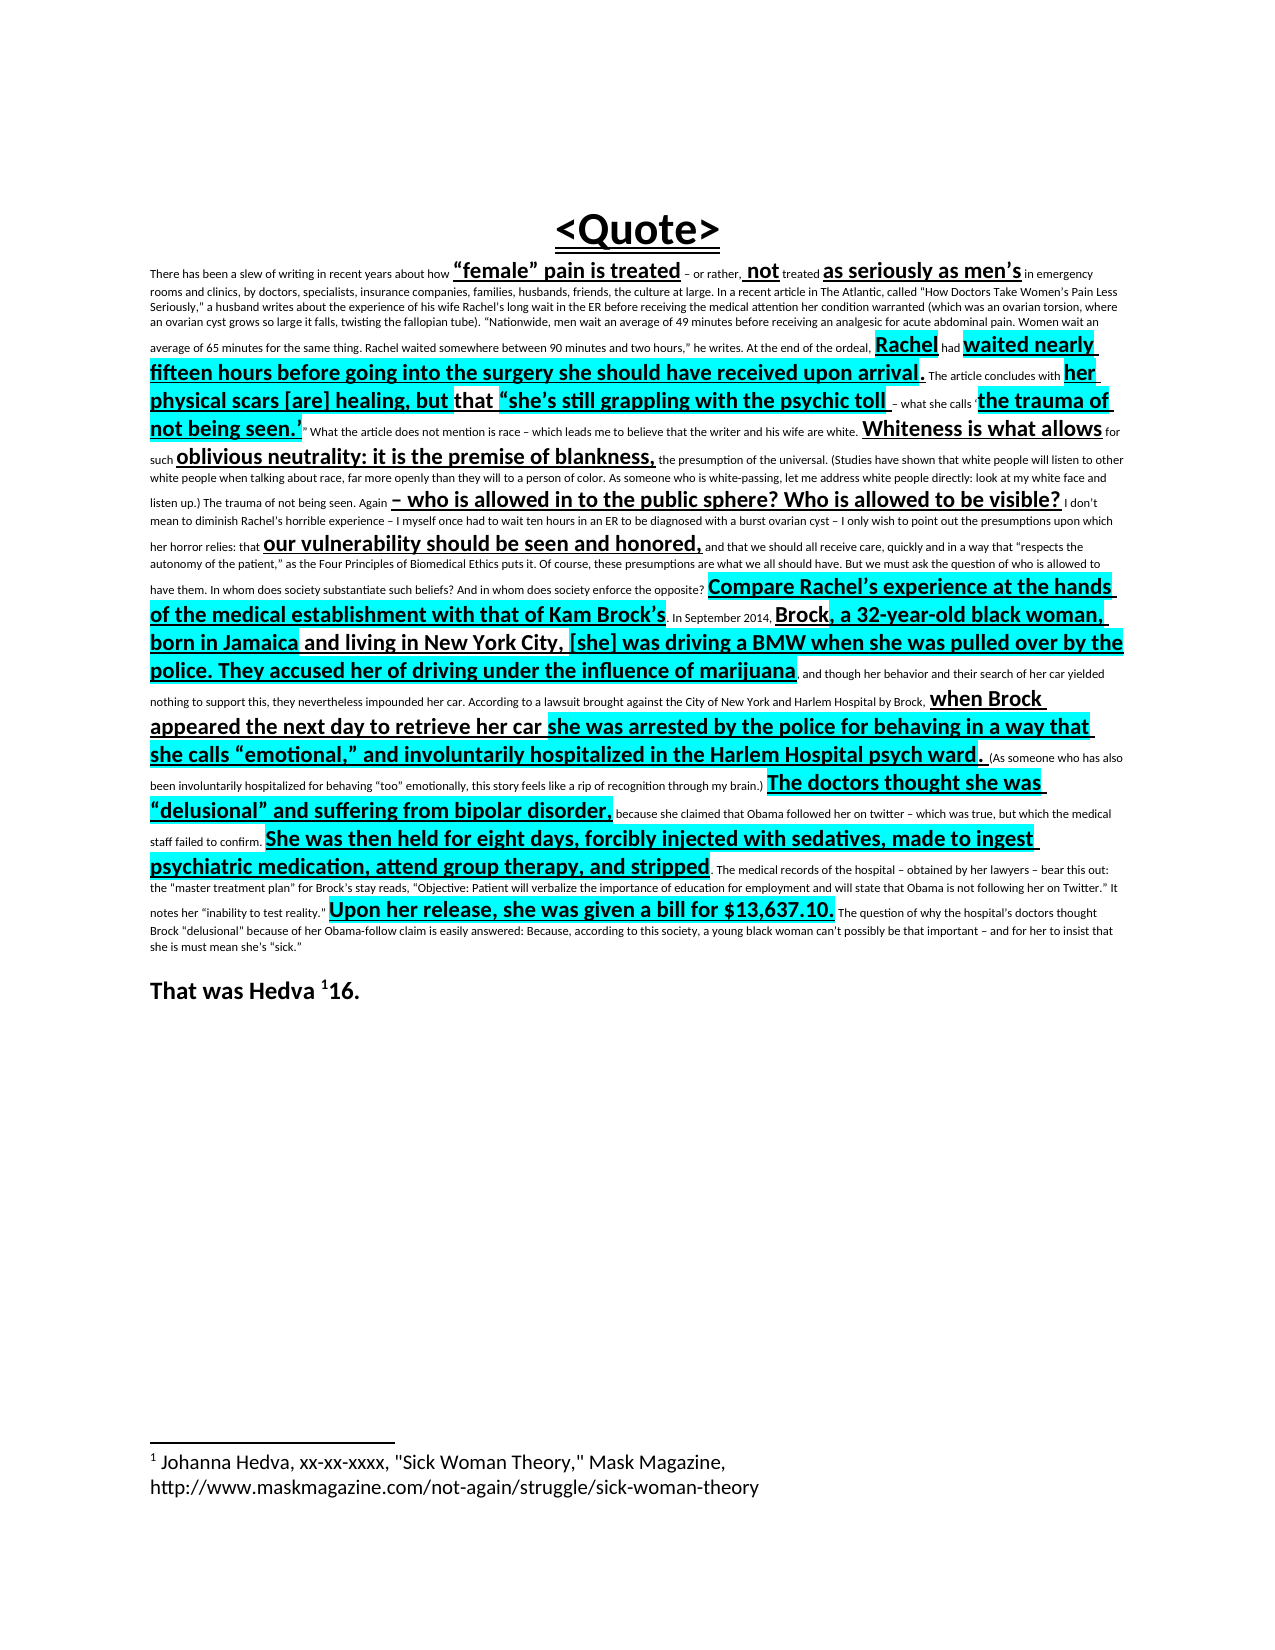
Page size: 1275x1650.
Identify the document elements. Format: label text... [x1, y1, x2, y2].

text There has been a slew of writing in recent years about how “female” pain is treated – or rather, not treated as seriously as men’s in emergency rooms and clinics, by doctors, specialists, insurance companies, families, husbands, friends, the culture at large. In a recent article in The Atlantic, called “How Doctors Take Women’s Pain Less Seriously,” a husband writes about the experience of his wife Rachel’s long wait in the ER before receiving the medical attention her condition warranted (which was an ovarian torsion, where an ovarian cyst grows so large it falls, twisting the fallopian tube). “Nationwide, men wait an average of 49 minutes before receiving an analgesic for acute abdominal pain. Women wait an average of 65 minutes for the same thing. Rachel waited somewhere between 90 minutes and two hours,” he writes. At the end of the ordeal, Rachel had waited nearly fifteen hours before going into the surgery she should have received upon arrival. The article concludes with her physical scars [are] healing, but that “she’s still grappling with the psychic toll – what she calls ‘the trauma of not being seen.’” What the article does not mention is race – which leads me to believe that the writer and his wife are white. Whiteness is what allows for such oblivious neutrality: it is the premise of blankness, the presumption of the universal. (Studies have shown that white people will listen to other white people when talking about race, far more openly than they will to a person of color. As someone who is white-passing, let me address white people directly: look at my white face and listen up.) The trauma of not being seen. Again – who is allowed in to the public sphere? Who is allowed to be visible? I don’t mean to diminish Rachel’s horrible experience – I myself once had to wait ten hours in an ER to be diagnosed with a burst ovarian cyst – I only wish to point out the presumptions upon which her horror relies: that our vulnerability should be seen and honored, and that we should all receive care, quickly and in a way that “respects the autonomy of the patient,” as the Four Principles of Biomedical Ethics puts it. Of course, these presumptions are what we all should have. But we must ask the question of who is allowed to have them. In whom does society substantiate such beliefs? And in whom does society enforce the opposite? Compare Rachel’s experience at the hands of the medical establishment with that of Kam Brock’s. In September 2014, Brock, a 32-year-old black woman, born in Jamaica and living in New York City, [she] was driving a BMW when she was pulled over by the police. They accused her of driving under the influence of marijuana, and though her behavior and their search of her car yielded nothing to support this, they nevertheless impounded her car. According to a lawsuit brought against the City of New York and Harlem Hospital by Brock, when Brock appeared the next day to retrieve her car she was arrested by the police for behaving in a way that she calls “emotional,” and involuntarily hospitalized in the Harlem Hospital psych ward. (As someone who has also been involuntarily hospitalized for behaving “too” emotionally, this story feels like a rip of recognition through my brain.) The doctors thought she was “delusional” and suffering from bipolar disorder, because she claimed that Obama followed her on twitter – which was true, but which the medical staff failed to confirm. She was then held for eight days, forcibly injected with sedatives, made to ingest psychiatric medication, attend group therapy, and stripped. The medical records of the hospital – obtained by her lawyers – bear this out: the “master treatment plan” for Brock’s stay reads, “Objective: Patient will verbalize the importance of education for employment and will state that Obama is not following her on Twitter.” It notes her “inability to test reality.” Upon her release, she was given a bill for $13,637.10. The question of why the hospital’s doctors thought Brock “delusional” because of her Obama-follow claim is easily answered: Because, according to this society, a young black woman can’t possibly be that important – and for her to insist that she is must mean she’s “sick.” [150, 256, 1125, 954]
subtitle <Quote> [150, 200, 1125, 256]
subtitle That was Hedva 16. [150, 975, 1125, 1006]
